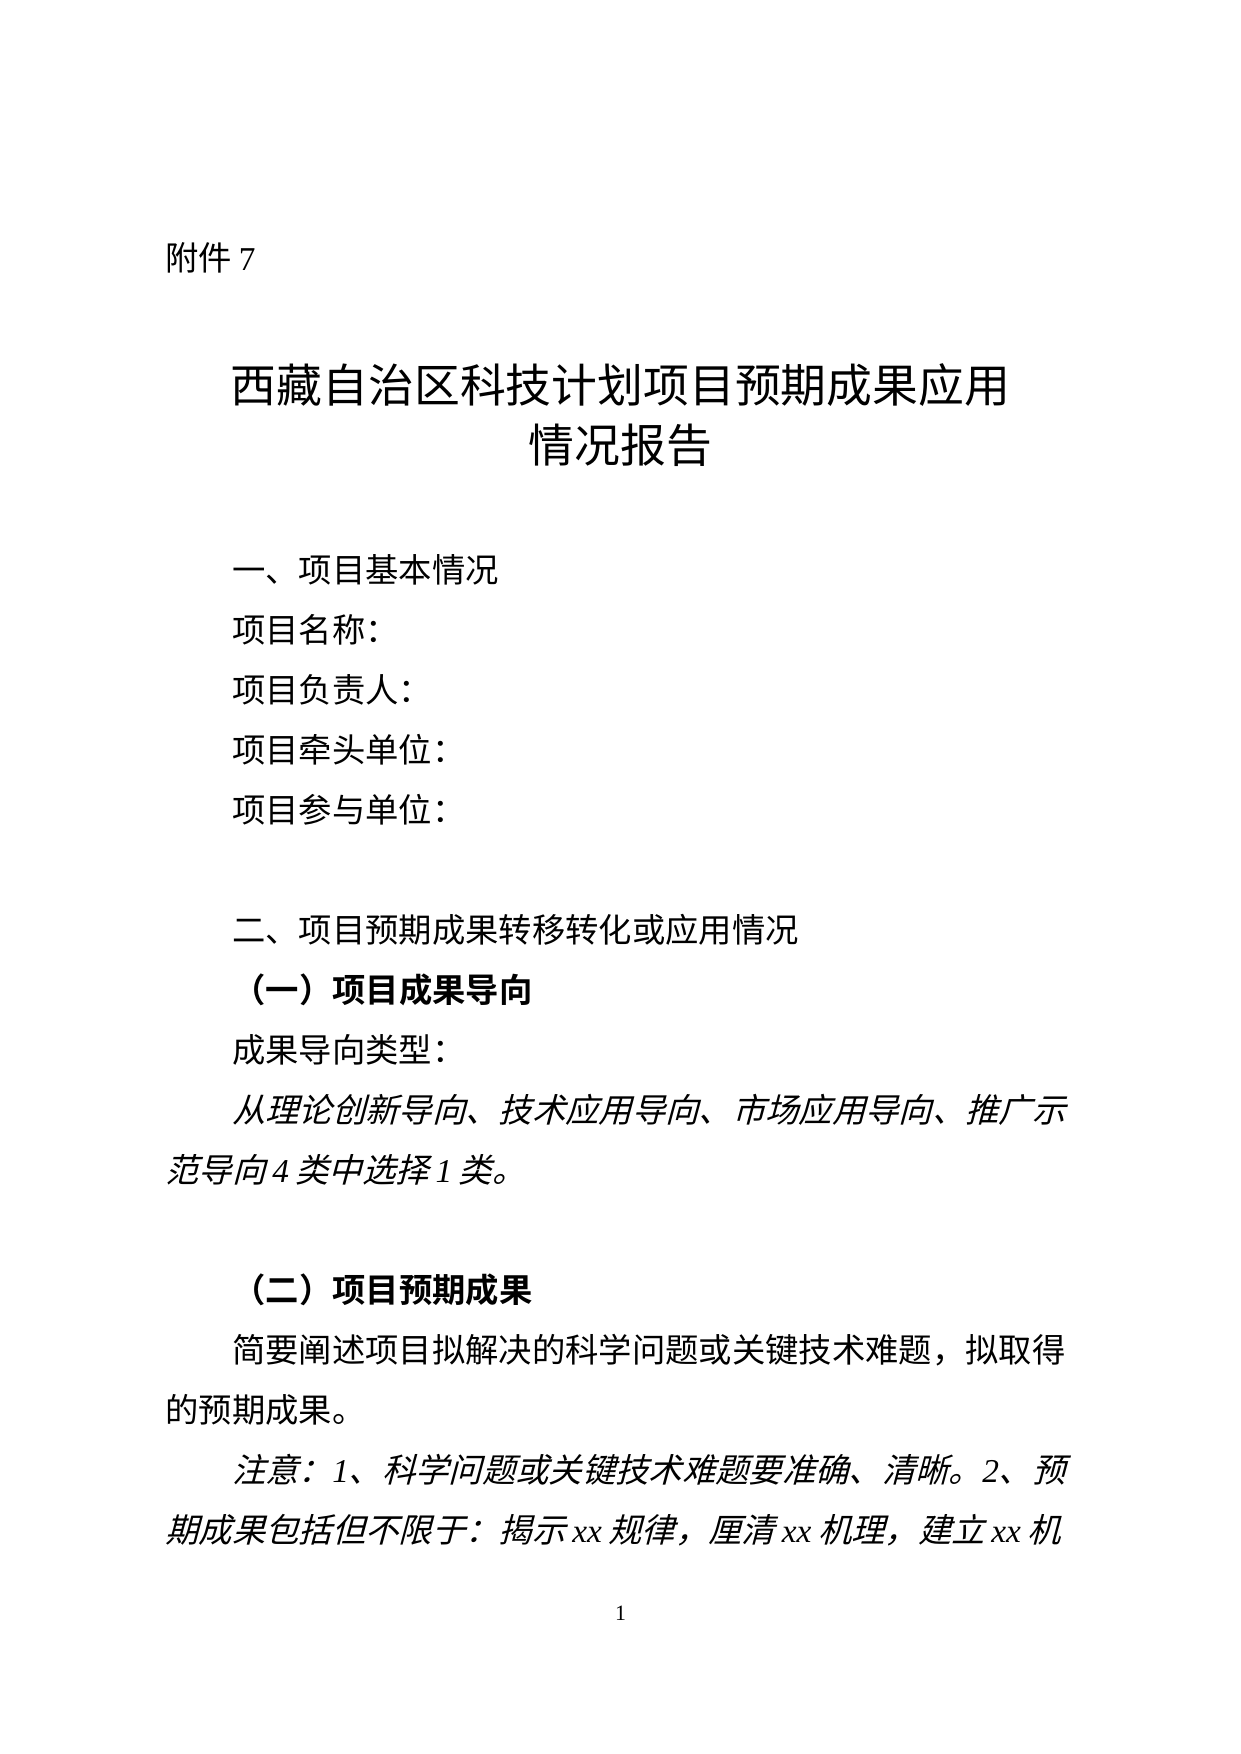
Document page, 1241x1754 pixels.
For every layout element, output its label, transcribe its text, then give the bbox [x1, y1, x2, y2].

text （一）项目成果导向 [165, 955, 1075, 1015]
text 项目负责人： [165, 655, 1075, 715]
text 简要阐述项目拟解决的科学问题或关键技术难题，拟取得的预期成果。 [165, 1315, 1075, 1435]
text 项目参与单位： [165, 775, 1075, 835]
text 项目牵头单位： [165, 715, 1075, 775]
text 二、项目预期成果转移转化或应用情况 [165, 895, 1075, 955]
text 情况报告 [165, 415, 1075, 475]
text 从理论创新导向、技术应用导向、市场应用导向、推广示范导向4类中选择1类。 [165, 1075, 1075, 1195]
text 西藏自治区科技计划项目预期成果应用 [165, 355, 1075, 415]
text 一、项目基本情况 [165, 535, 1075, 595]
text （二）项目预期成果 [165, 1255, 1075, 1315]
text 项目名称： [165, 595, 1075, 655]
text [165, 1435, 1075, 1555]
text 成果导向类型： [165, 1015, 1075, 1075]
text 附件7 [165, 222, 1075, 282]
